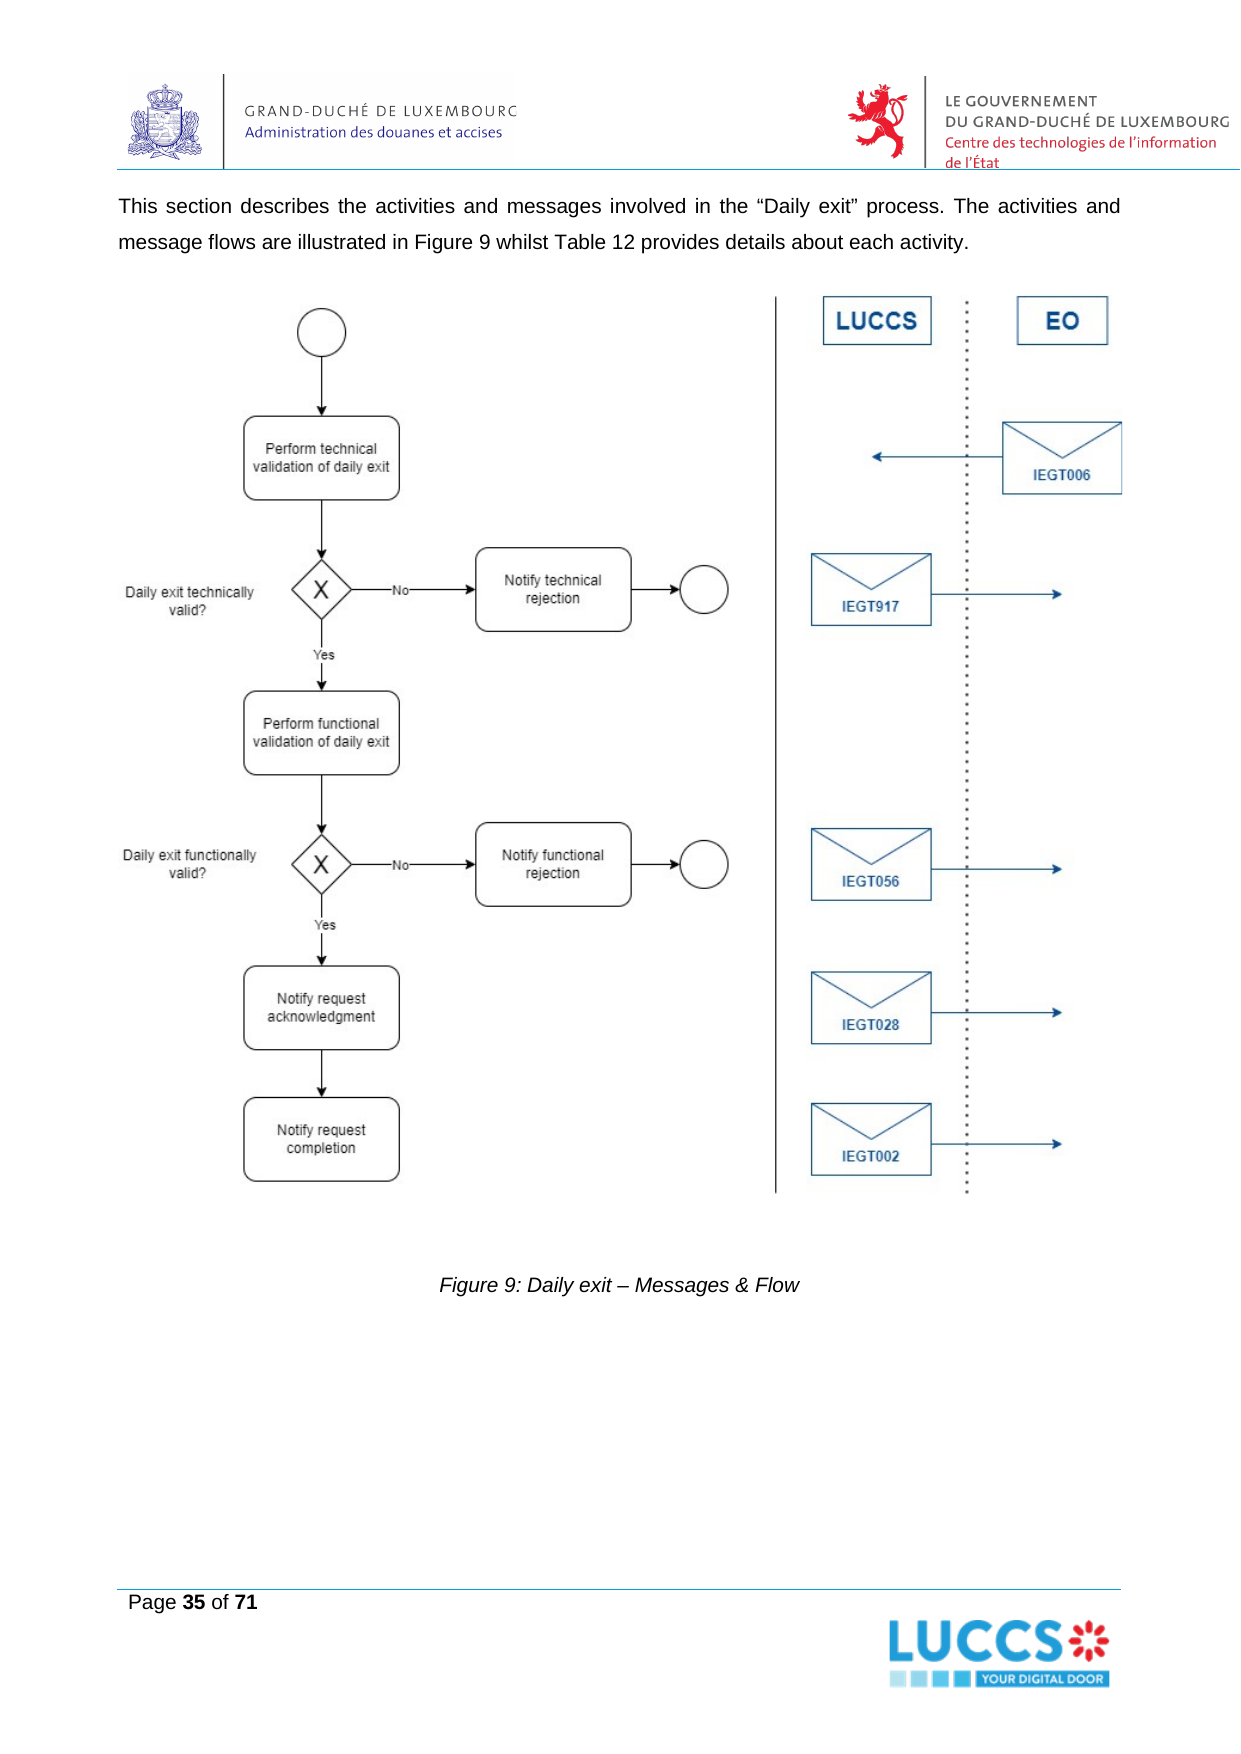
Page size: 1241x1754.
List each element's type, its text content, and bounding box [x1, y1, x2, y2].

text Figure 9: Daily exit – Messages & Flow [118, 1273, 1122, 1297]
picture [118, 295, 1123, 1195]
picture [127, 74, 517, 168]
text This section describes the activities and messages involved in the “Daily exit” process. The activities and message flows are illustrated in Figure 9 whilst Table 12 provides details about each activity. [118, 194, 1122, 254]
picture [889, 1620, 1110, 1688]
picture [848, 76, 1229, 168]
